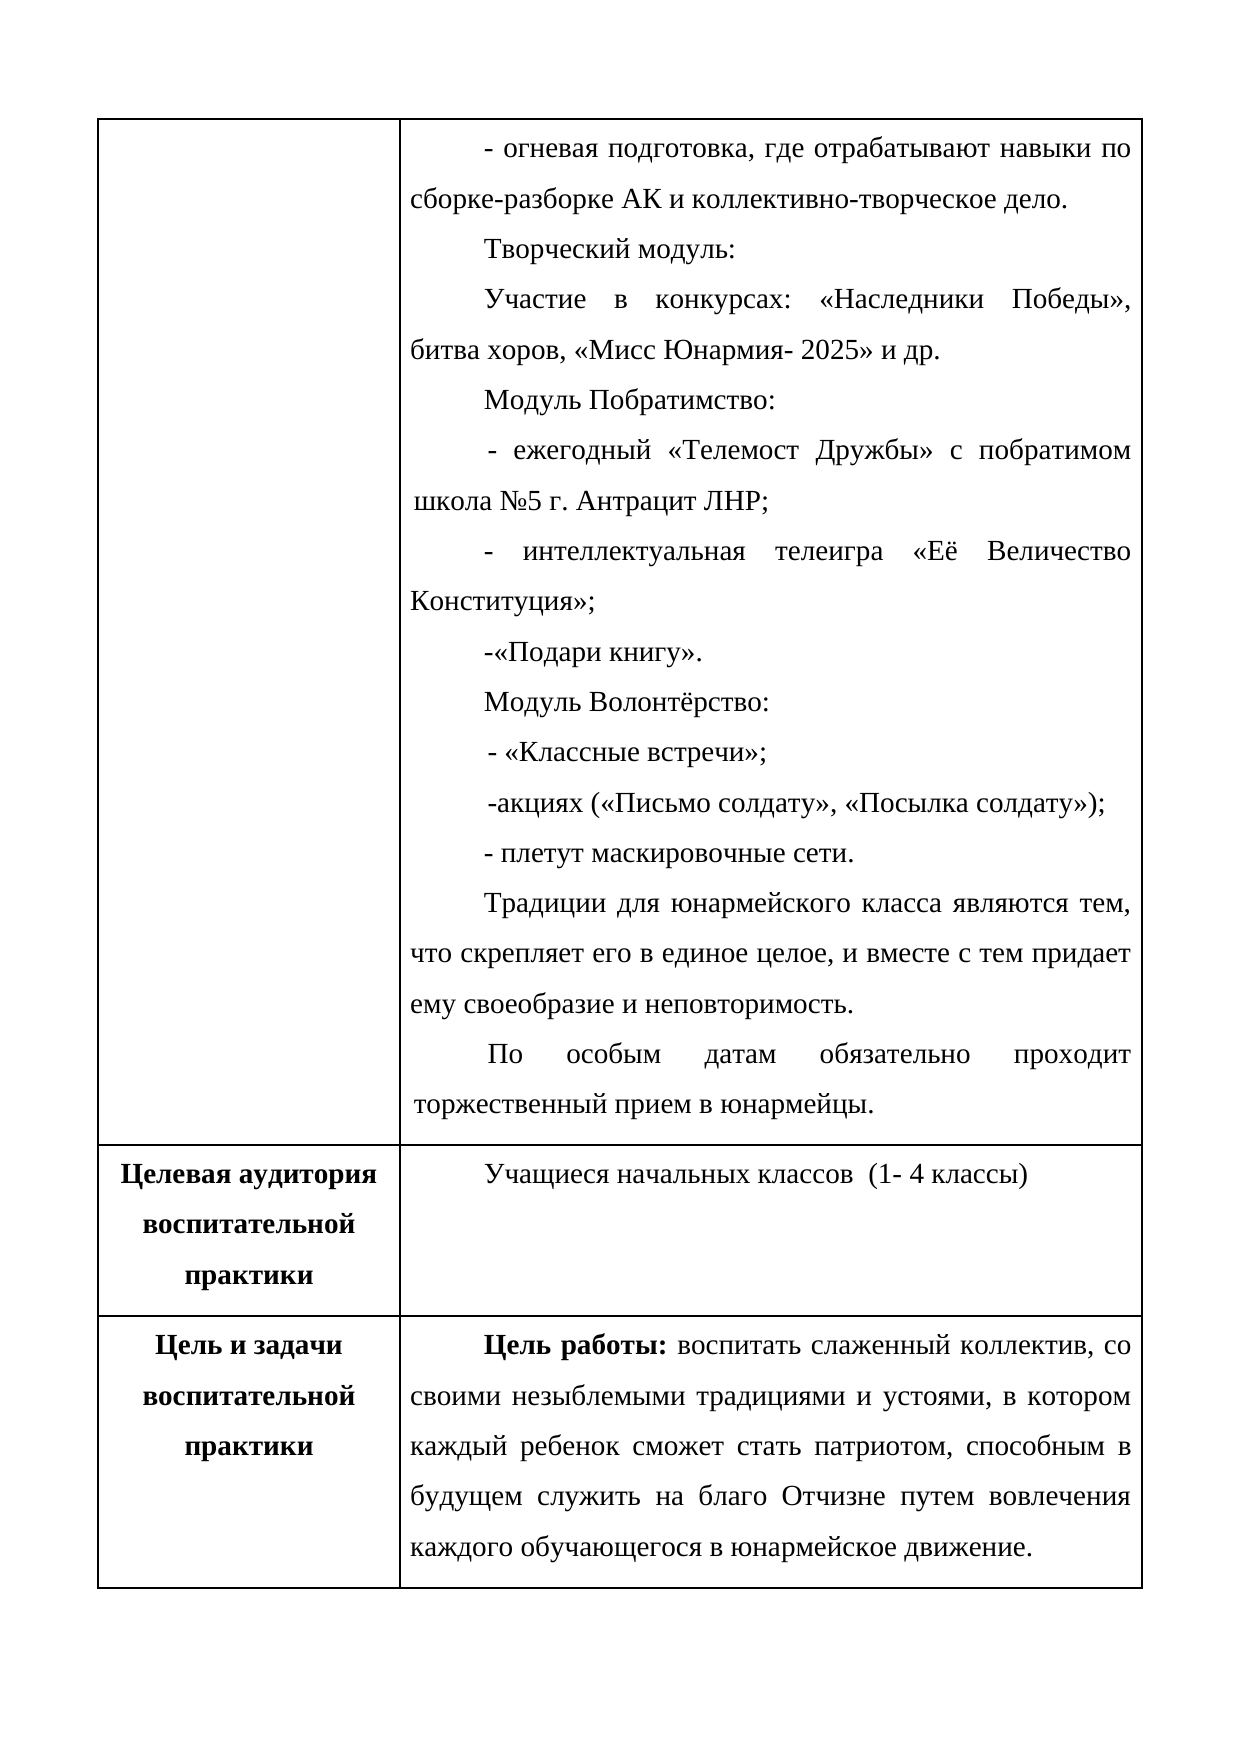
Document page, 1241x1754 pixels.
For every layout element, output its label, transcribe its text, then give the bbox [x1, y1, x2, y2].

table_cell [99, 1317, 399, 1587]
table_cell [99, 120, 399, 1144]
table_cell Учащиеся начальных классов (1- 4 классы) [401, 1146, 1141, 1315]
table_cell Целевая аудитория воспитательной практики [99, 1146, 399, 1315]
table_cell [401, 120, 1141, 1144]
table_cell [401, 1317, 1141, 1587]
